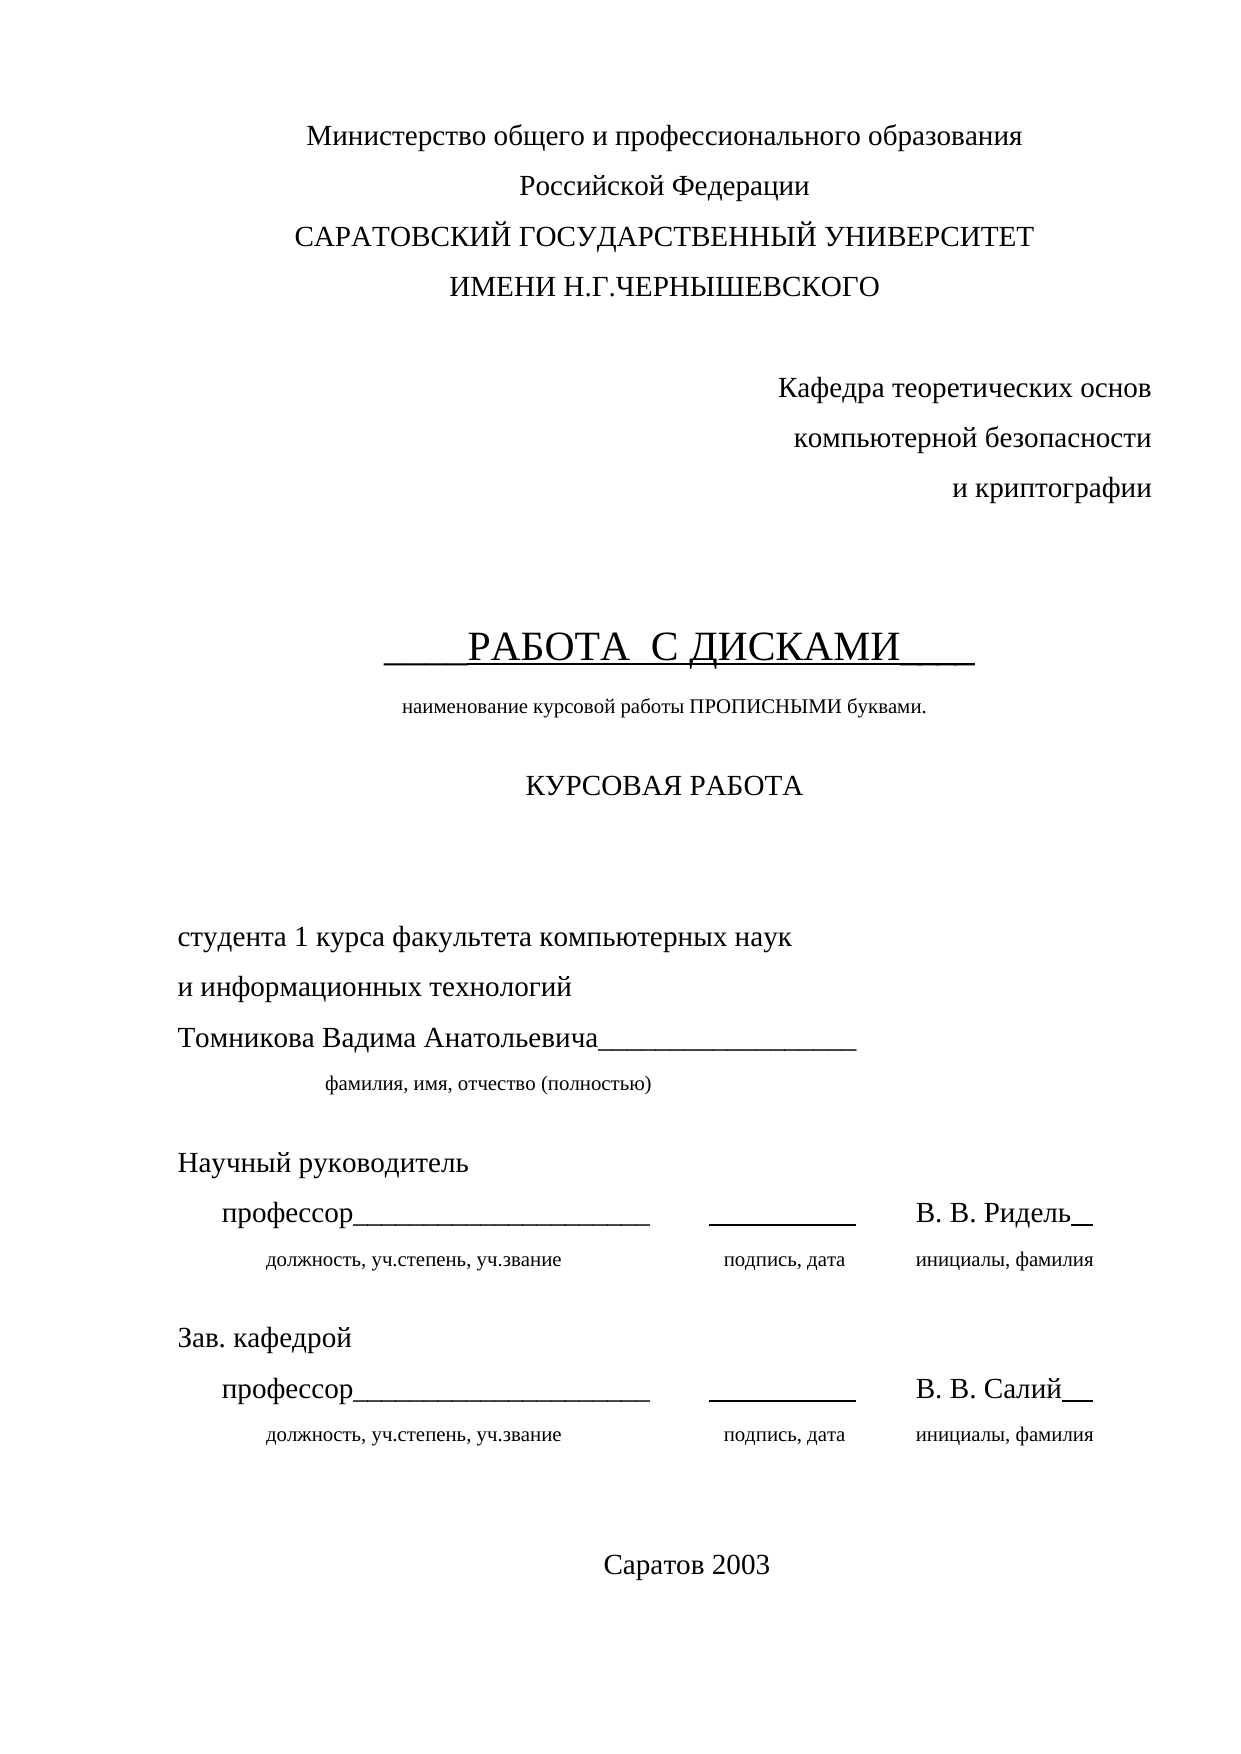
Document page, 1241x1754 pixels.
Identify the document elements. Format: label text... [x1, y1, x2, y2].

text Томникова Вадима Анатольевича [177, 1020, 1152, 1053]
text студента 1 курса факультета компьютерных наук [177, 919, 1152, 953]
text САРАТОВСКИЙ ГОСУДАРСТВЕННЫЙ УНИВЕРСИТЕТ [177, 219, 1152, 252]
text КУРСОВАЯ РАБОТА [177, 768, 1152, 802]
text и криптографии [635, 470, 1152, 504]
text ____РАБОТА С ДИСКАМИ [177, 621, 1152, 669]
text и информационных технологий [177, 969, 1152, 1003]
text должность, уч.степень, уч.звание подпись, дата инициалы, фамилия [177, 1421, 1152, 1446]
text Зав. кафедрой [177, 1321, 1152, 1354]
text должность, уч.степень, уч.звание подпись, дата инициалы, фамилия [177, 1246, 1152, 1271]
text Министерство общего и профессионального образования [177, 118, 1152, 152]
text Научный руководитель [177, 1145, 1152, 1178]
text Кафедра теоретических основ компьютерной безопасности [635, 370, 1152, 453]
text Российской Федерации [177, 168, 1152, 202]
text профессор В. В. Салий [177, 1371, 1152, 1404]
text ИМЕНИ Н.Г.ЧЕРНЫШЕВСКОГО [177, 269, 1152, 303]
text фамилия, имя, отчество (полностью) [177, 1070, 1152, 1095]
text профессор В. В. Ридель [177, 1195, 1152, 1229]
text наименование курсовой работы ПРОПИСНЫМИ буквами. [177, 693, 1152, 718]
text Саратов 2003 [177, 1547, 1152, 1580]
